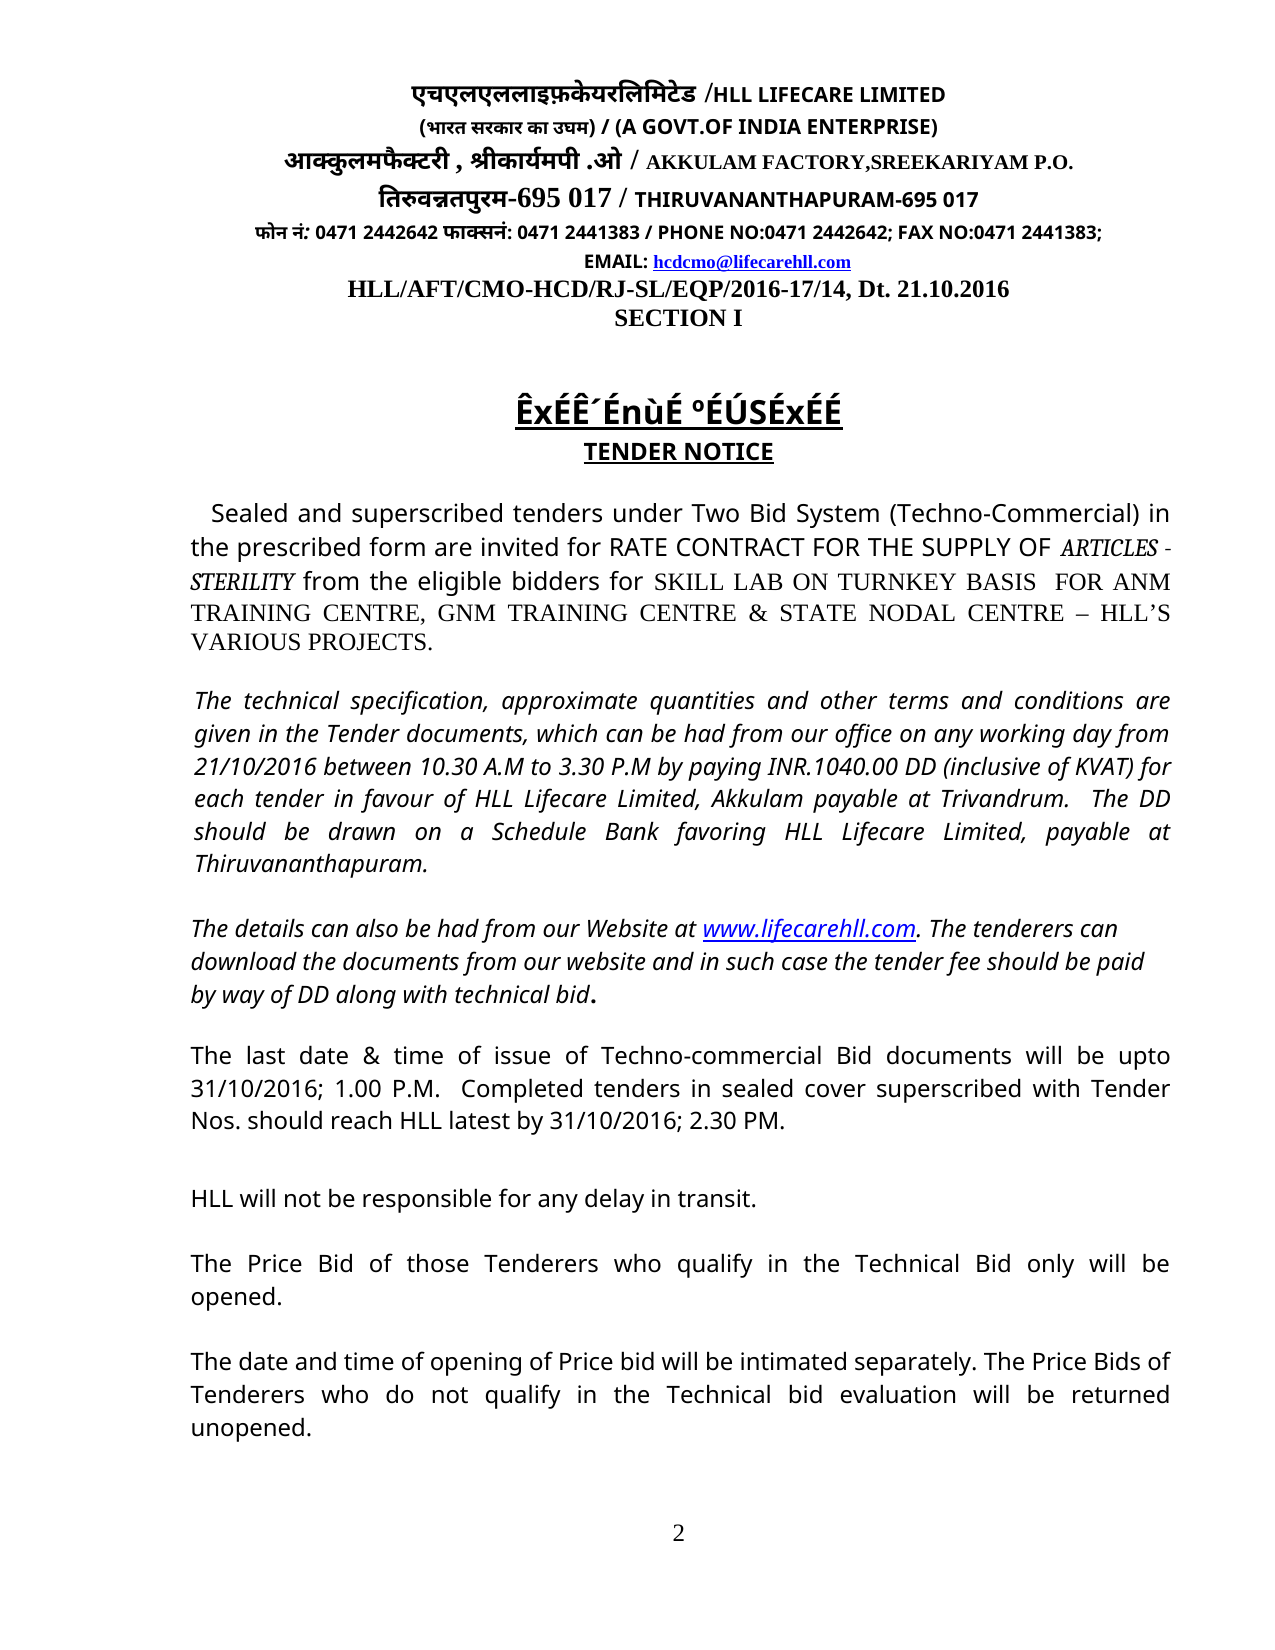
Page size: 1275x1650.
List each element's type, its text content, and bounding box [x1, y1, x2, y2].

text The last date & time of issue of Techno-commercial Bid documents will be upto 31/10/2016; 1.00 P.M. Completed tenders in sealed cover superscribed with Tender Nos. should reach HLL latest by 31/10/2016; 2.30 PM. [131, 1039, 1172, 1137]
text The Price Bid of those Tenderers who qualify in the Technical Bid only will be opened. [190, 1247, 1172, 1312]
subtitle Sealed and superscribed tenders under Two Bid System (Techno-Commercial) in the prescribed form are invited for RATE CONTRACT FOR THE SUPPLY OF ARTICLES - STERILITY from the eligible bidders for SKILL LAB ON TURNKEY BASIS FOR ANM TRAINING CENTRE, GNM TRAINING CENTRE & STATE NODAL CENTRE – HLL’S VARIOUS PROJECTS. [131, 496, 1172, 655]
text The technical specification, approximate quantities and other terms and conditions are given in the Tender documents, which can be had from our office on any working day from 21/10/2016 between 10.30 A.M to 3.30 P.M by paying INR.1040.00 DD (inclusive of KVAT) for each tender in favour of HLL Lifecare Limited, Akkulam payable at Trivandrum. The DD should be drawn on a Schedule Bank favoring HLL Lifecare Limited, payable at Thiruvananthapuram. [194, 684, 1172, 880]
text HLL will not be responsible for any delay in transit. [169, 1182, 1172, 1215]
text SECTION I [131, 303, 1226, 331]
text The details can also be had from our Website at www.lifecarehll.com. The tenderers can download the documents from our website and in such case the tender fee should be paid by way of DD along with technical bid. [190, 912, 1172, 1010]
text TENDER NOTICE [131, 434, 1226, 467]
text The date and time of opening of Price bid will be intimated separately. The Price Bids of Tenderers who do not qualify in the Technical bid evaluation will be returned unopened. [190, 1345, 1172, 1443]
text ÊxÉÊ´ÉnùÉ ºÉÚSÉxÉÉ [131, 389, 1226, 434]
